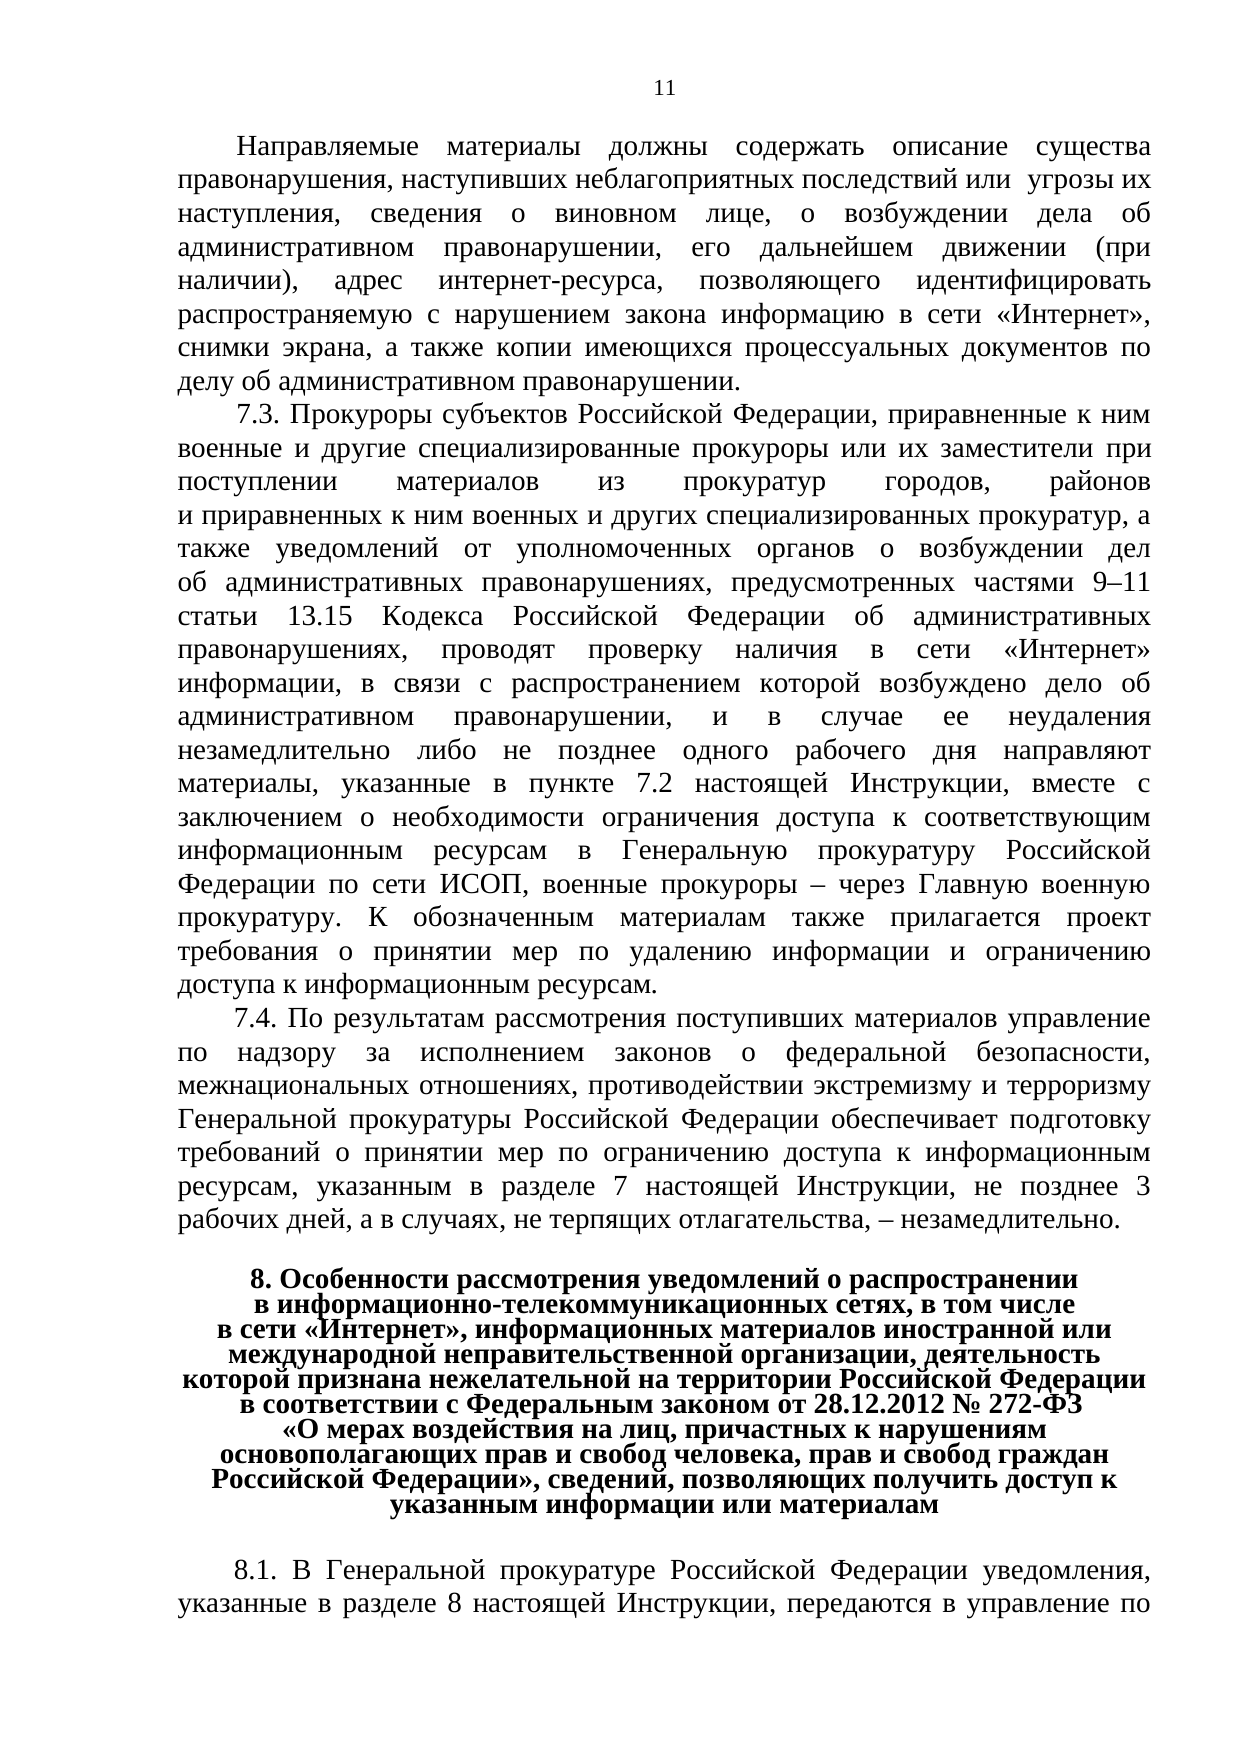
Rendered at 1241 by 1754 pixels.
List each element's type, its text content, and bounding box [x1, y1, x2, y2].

text в информационно-телекоммуникационных сетях, в том числе [177, 1293, 318, 1318]
text в информационно-телекоммуникационных сетях, в том числе [322, 1293, 1152, 1318]
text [177, 1552, 1152, 1619]
text 7.4. По результатам рассмотрения поступивших материалов управление по надзору за исполнением законов о федеральной безопасности, межнациональных отношениях, противодействии экстремизму и терроризму Генеральной прокуратуры Российской Федерации обеспечивает подготовку требований о принятии мер по ограничению доступа к информационным ресурсам, указанным в разделе 7 настоящей Инструкции, не позднее 3 рабочих дней, а в случаях, не терпящих отлагательства, – незамедлительно. [177, 1000, 1152, 1235]
text 7.3. Прокуроры субъектов Российской Федерации, приравненные к ним военные и другие специализированные прокуроры или их заместители при поступлении материалов из прокуратур городов, районов и приравненных к ним военных и других специализированных прокуратур, а также уведомлений от уполномоченных органов о возбуждении дел об административных правонарушениях, предусмотренных частями 9–11 статьи 13.15 Кодекса Российской Федерации об административных правонарушениях, проводят проверку наличия в сети «Интернет» информации, в связи с распространением которой возбуждено дело об административном правонарушении, и в случае ее неудаления незамедлительно либо не позднее одного рабочего дня направляют материалы, указанные в пункте 7.2 настоящей Инструкции, вместе с заключением о необходимости ограничения доступа к соответствующим информационным ресурсам в Генеральную прокуратуру Российской Федерации по сети ИСОП, военные прокуроры – через Главную военную прокуратуру. К обозначенным материалам также прилагается проект требования о принятии мер по удалению информации и ограничению доступа к информационным ресурсам. [177, 396, 1152, 1000]
text в сети «Интернет», информационных материалов иностранной или международной неправительственной организации, деятельность которой признана нежелательной на территории Российской Федерации в соответствии с Федеральным законом от 28.12.2012 № 272-ФЗ «О мерах воздействия на лиц, причастных к нарушениям основополагающих прав и свобод человека, прав и свобод граждан Российской Федерации», сведений, позволяющих получить доступ к указанным информации или материалам [177, 1318, 1152, 1518]
text 8. Особенности рассмотрения уведомлений о распространении [177, 1268, 1152, 1293]
text Направляемые материалы должны содержать описание существа правонарушения, наступивших неблагоприятных последствий или угрозы их наступления, сведения о виновном лице, о возбуждении дела об административном правонарушении, его дальнейшем движении (при наличии), адрес интернет-ресурса, позволяющего идентифицировать распространяемую с нарушением закона информацию в сети «Интернет», снимки экрана, а также копии имеющихся процессуальных документов по делу об административном правонарушении. [177, 128, 1152, 396]
